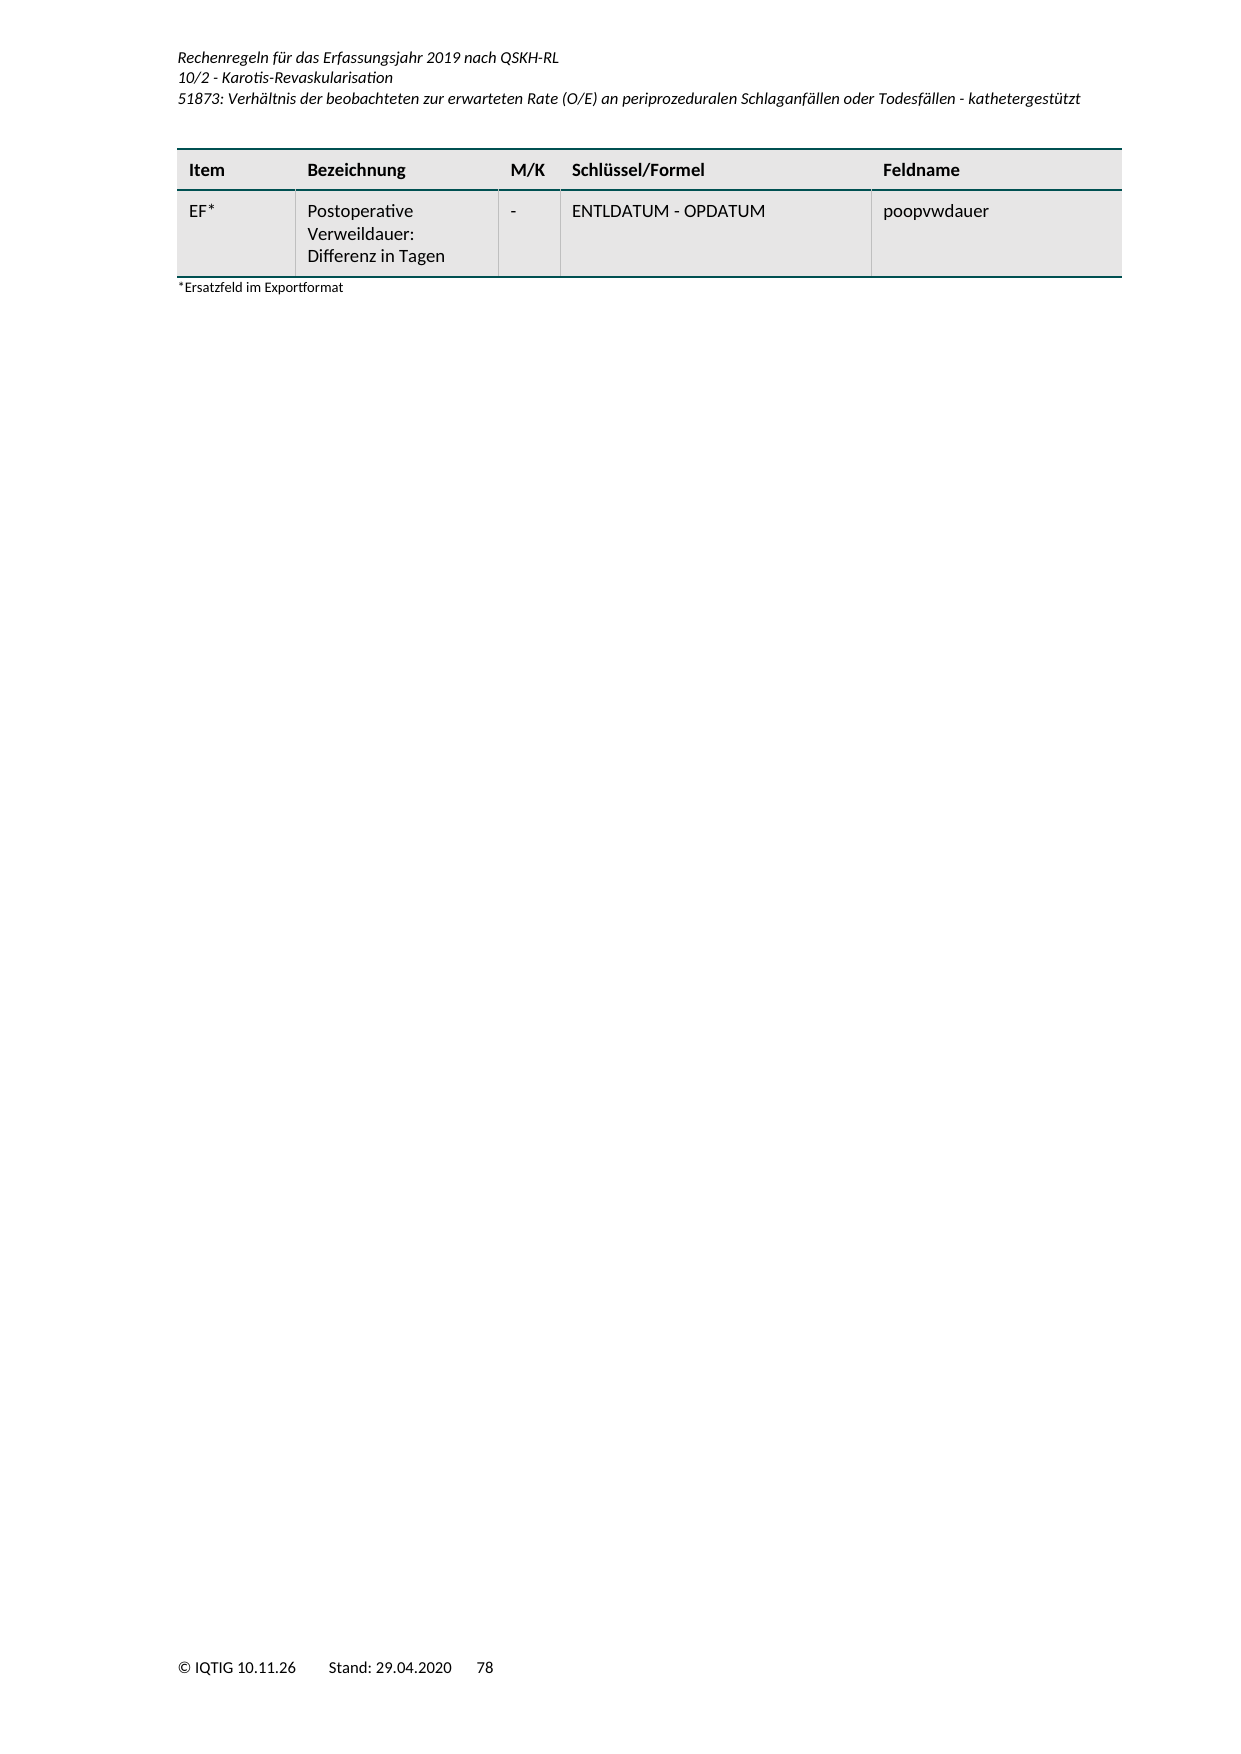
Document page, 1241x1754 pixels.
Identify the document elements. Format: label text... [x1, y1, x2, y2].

table_header Schlüssel/Formel [560, 150, 871, 189]
table_header Feldname [871, 150, 1122, 189]
table_cell - [499, 191, 560, 276]
table_header Item [177, 150, 295, 189]
table_cell EF* [177, 191, 295, 276]
table_cell poopvwdauer [872, 191, 1122, 276]
table_header M/K [499, 150, 560, 189]
text *Ersatzfeld im Exportformat [177, 278, 1122, 296]
table_header Bezeichnung [295, 150, 499, 189]
table_cell Postoperative Verweildauer: Differenz in Tagen [296, 191, 498, 276]
table_cell ENTLDATUM - OPDATUM [561, 191, 871, 276]
